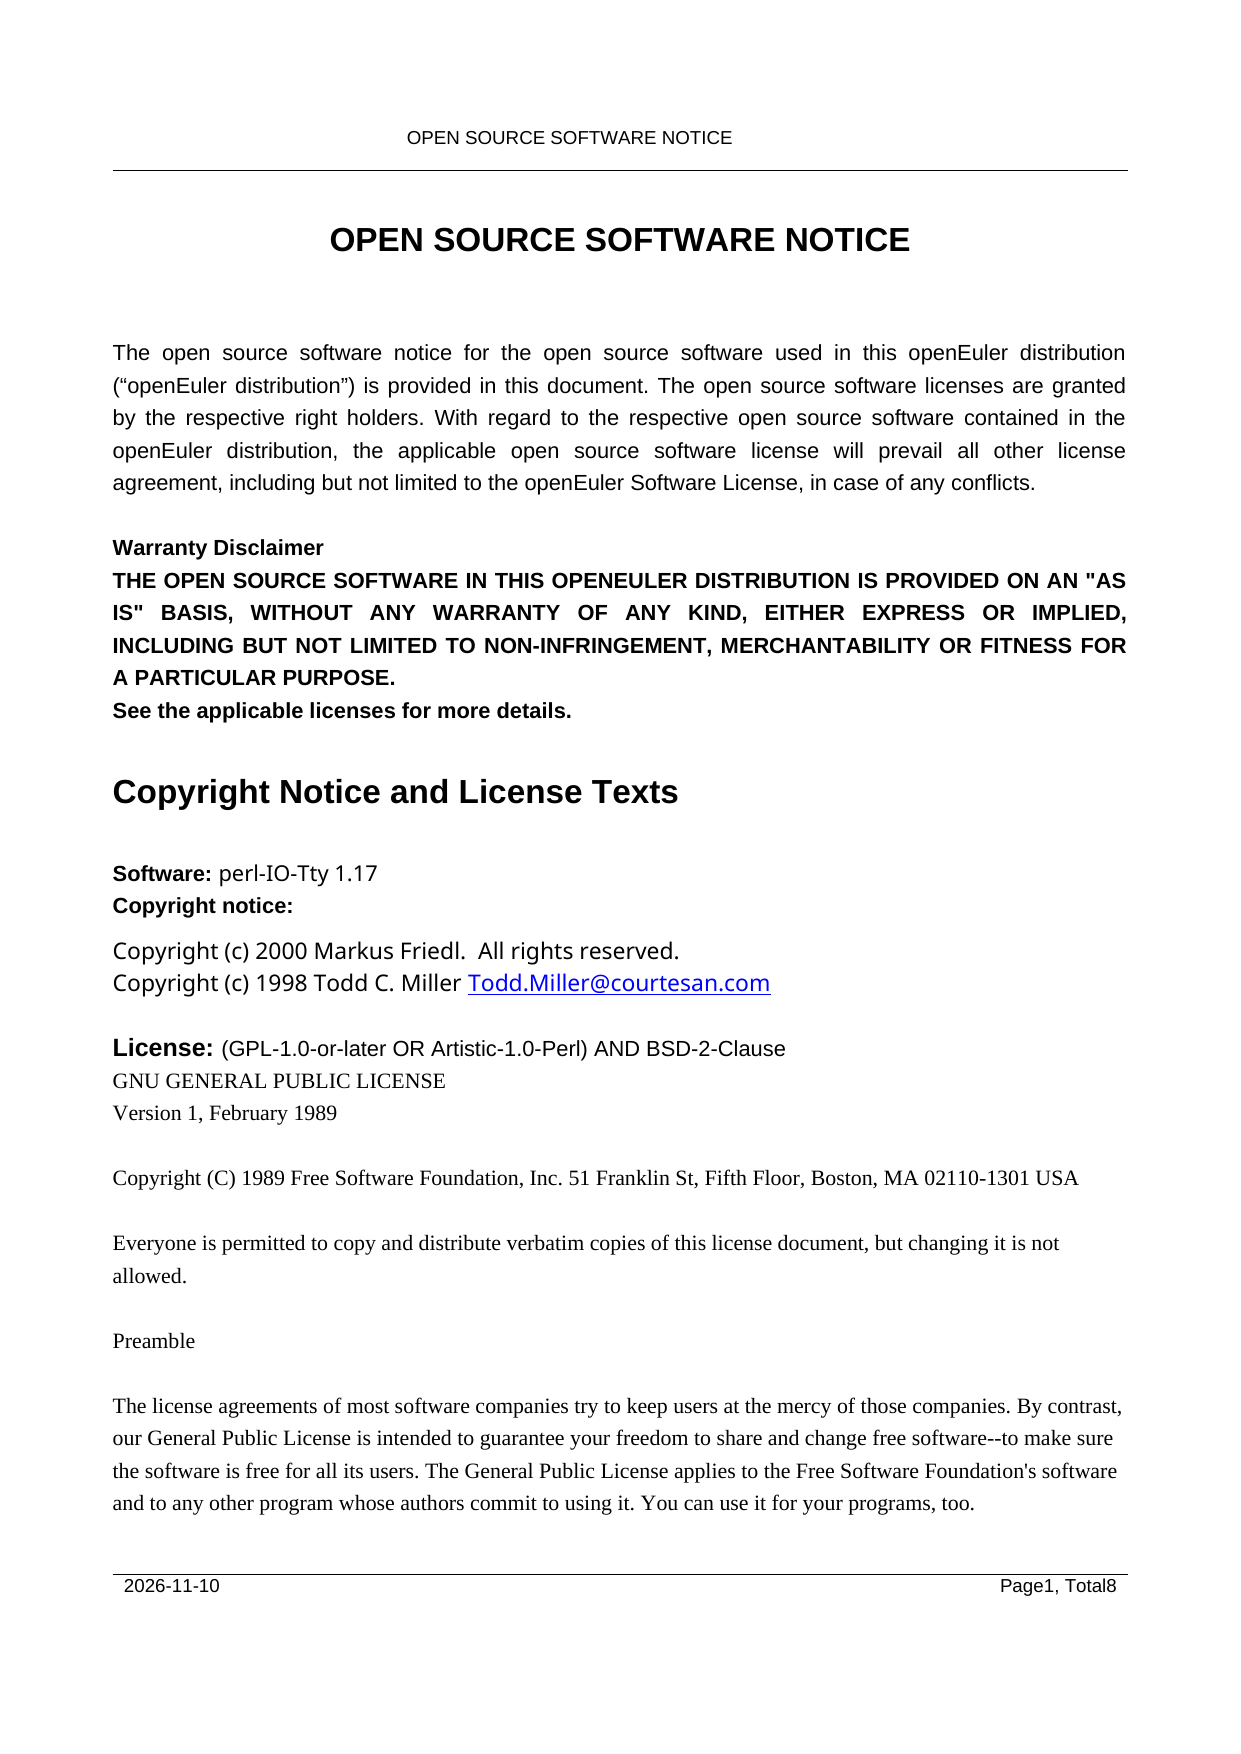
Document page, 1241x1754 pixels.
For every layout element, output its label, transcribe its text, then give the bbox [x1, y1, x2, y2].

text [112, 1064, 1128, 1519]
text Copyright notice: [112, 889, 1128, 921]
text The open source software notice for the open source software used in this openEuler distribution (“openEuler distribution”) is provided in this document. The open source software licenses are granted by the respective right holders. With regard to the respective open source software contained in the openEuler distribution, the applicable open source software license will prevail all other license agreement, including but not limited to the openEuler Software License, in case of any conflicts. [112, 336, 1128, 499]
title Software: perl-IO-Tty 1.17 [112, 856, 1128, 889]
text License: (GPL-1.0-or-later OR Artistic-1.0-Perl) AND BSD-2-Clause [112, 1031, 1128, 1064]
text Copyright (c) 2000 Markus Friedl. All rights reserved. [112, 934, 1128, 966]
text Copyright Notice and License Texts [112, 759, 1128, 824]
text OPEN SOURCE SOFTWARE NOTICE [112, 206, 1128, 271]
text Warranty Disclaimer [112, 531, 1128, 564]
text THE OPEN SOURCE SOFTWARE IN THIS OPENEULER DISTRIBUTION IS PROVIDED ON AN "AS IS" BASIS, WITHOUT ANY WARRANTY OF ANY KIND, EITHER EXPRESS OR IMPLIED, INCLUDING BUT NOT LIMITED TO NON-INFRINGEMENT, MERCHANTABILITY OR FITNESS FOR A PARTICULAR PURPOSE. See the applicable licenses for more details. [112, 564, 1128, 726]
text Copyright (c) 1998 Todd C. Miller Todd.Miller@courtesan.com [112, 966, 1128, 999]
